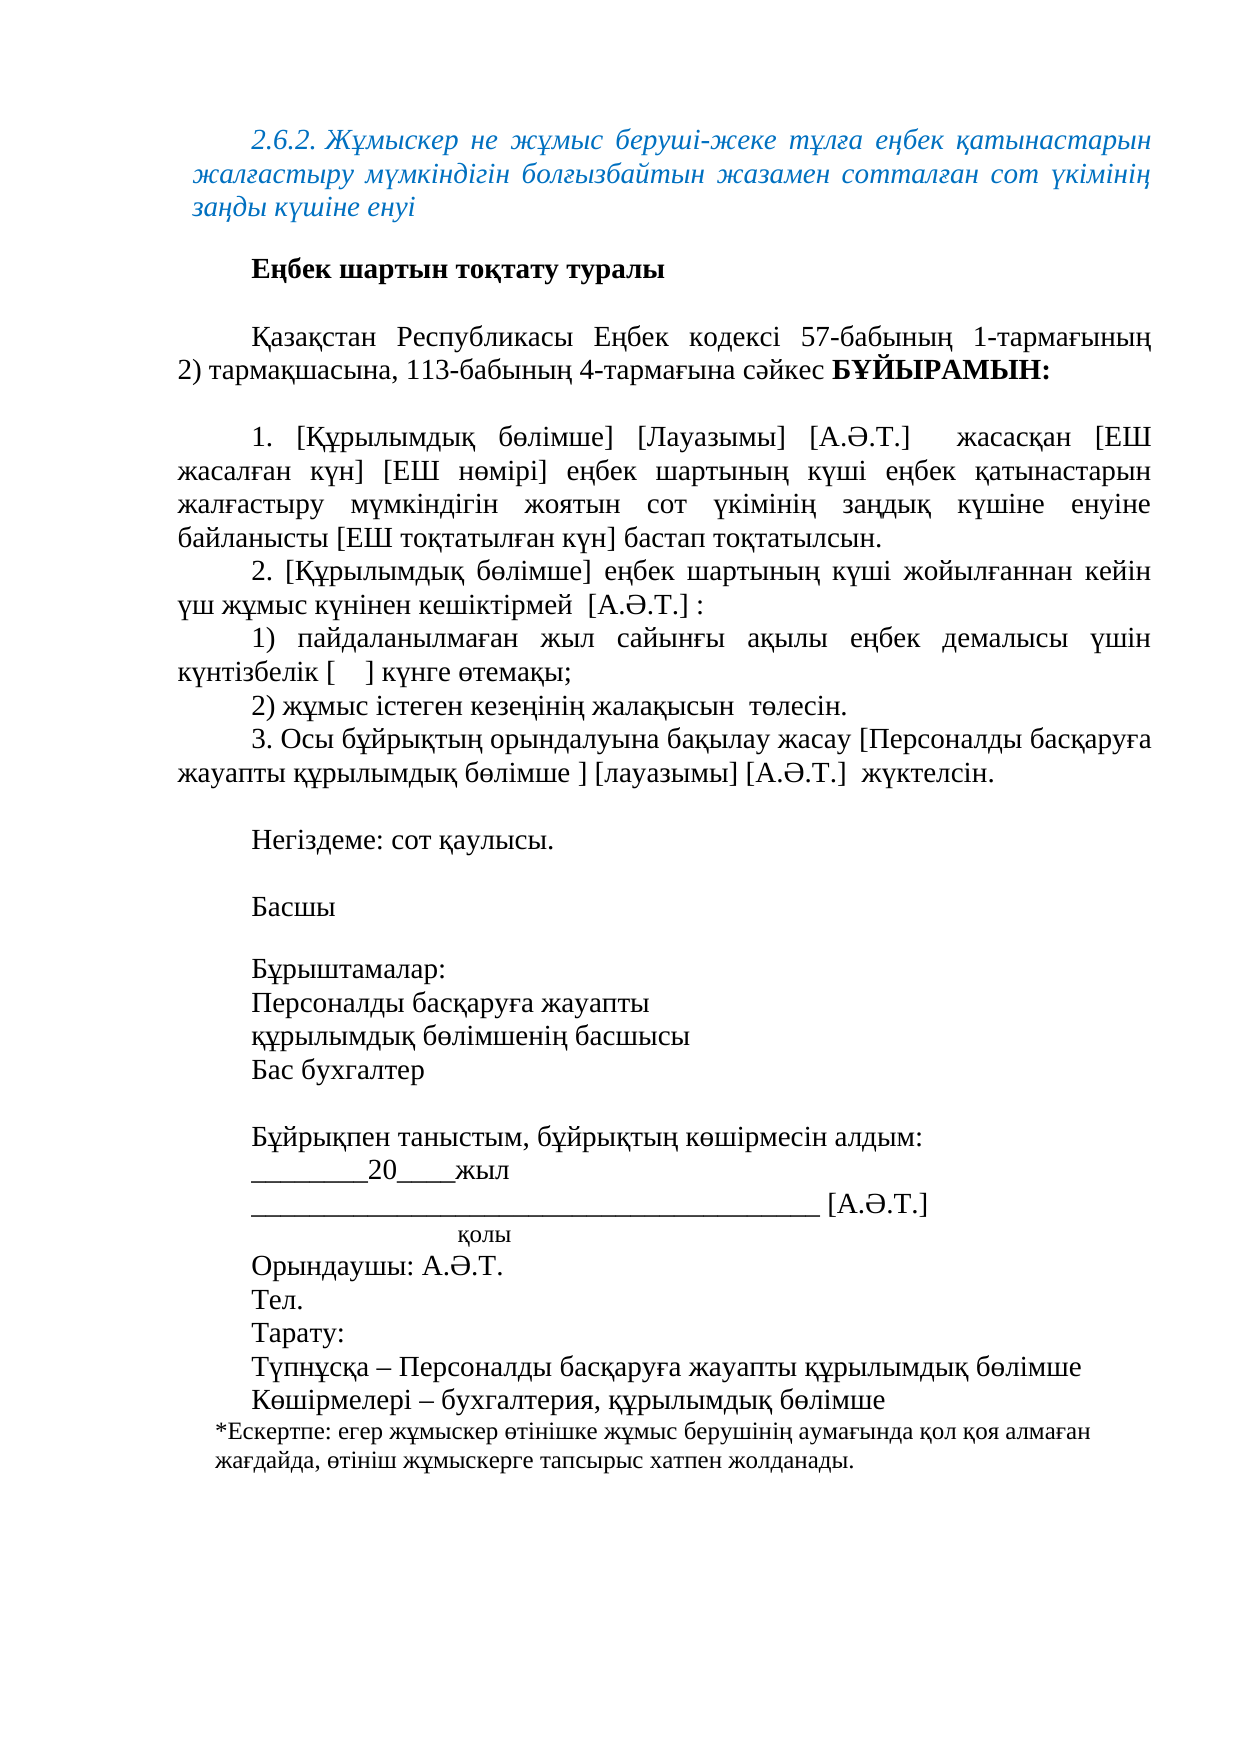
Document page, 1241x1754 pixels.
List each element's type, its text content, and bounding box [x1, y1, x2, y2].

text Тел. [177, 1282, 1152, 1315]
list қолы [177, 1219, 1152, 1248]
text 1) пайдаланылмаған жыл сайынғы ақылы еңбек демалысы үшін күнтізбелік [ ] күнге өтемақы; [177, 621, 1152, 688]
text Қазақстан Республикасы Еңбек кодексі 57-бабының 1-тармағының 2) тармақшасына, 113-бабының 4-тармағына сәйкес БҰЙЫРАМЫН: [177, 319, 1152, 386]
list Басшы [177, 889, 1152, 922]
text құрылымдық бөлімшенің басшысы [177, 1018, 1152, 1052]
text Тарату: [177, 1315, 1152, 1349]
text 1. [Құрылымдық бөлімше] [Лауазымы] [А.Ә.Т.] жасасқан [ЕШ жасалған күн] [ЕШ нөмірі] еңбек шартының күші еңбек қатынастарын жалғастыру мүмкіндігін жоятын сот үкімінің заңдық күшіне енуіне байланысты [ЕШ тоқтатылған күн] бастап тоқтатылсын. [177, 419, 1152, 553]
list ________20____жыл [177, 1152, 1152, 1186]
text Орындаушы: А.Ә.Т. [177, 1248, 1152, 1282]
text Еңбек шартын тоқтату туралы [177, 252, 1152, 285]
list _______________________________________ [А.Ә.Т.] [177, 1186, 1152, 1219]
text Бас бухгалтер [177, 1052, 1152, 1085]
text Түпнұсқа – Персоналды басқаруға жауапты құрылымдық бөлімше [177, 1349, 1152, 1382]
subtitle Жұмыскер не жұмыс беруші-жеке тұлға еңбек қатынастарын жалғастыру мүмкіндігін болғызбайтын жазамен сотталған сот үкімінің заңды күшіне енуі [192, 122, 1152, 223]
text Көшірмелері – бухгалтерия, құрылымдық бөлімше [215, 1382, 1152, 1416]
text Негіздеме: сот қаулысы. [177, 822, 1152, 855]
text 3. Осы бұйрықтың орындалуына бақылау жасау [Персоналды басқаруға жауапты құрылымдық бөлімше ] [лауазымы] [А.Ә.Т.] жүктелсін. [177, 721, 1152, 788]
text *Ескертпе: егер жұмыскер өтінішке жұмыс берушінің аумағында қол қоя алмаған жағдайда, өтініш жұмыскерге тапсырыс хатпен жолданады. [215, 1416, 1152, 1473]
text Бұйрықпен таныстым, бұйрықтың көшірмесін алдым: [177, 1119, 1152, 1152]
text Бұрыштамалар: [177, 951, 1152, 985]
text 2) жұмыс істеген кезеңінің жалақысын төлесін. [177, 688, 1152, 721]
text 2. [Құрылымдық бөлімше] еңбек шартының күші жойылғаннан кейін үш жұмыс күнінен кешіктірмей [А.Ә.Т.] : [177, 553, 1152, 621]
text Персоналды басқаруға жауапты [177, 985, 1152, 1018]
